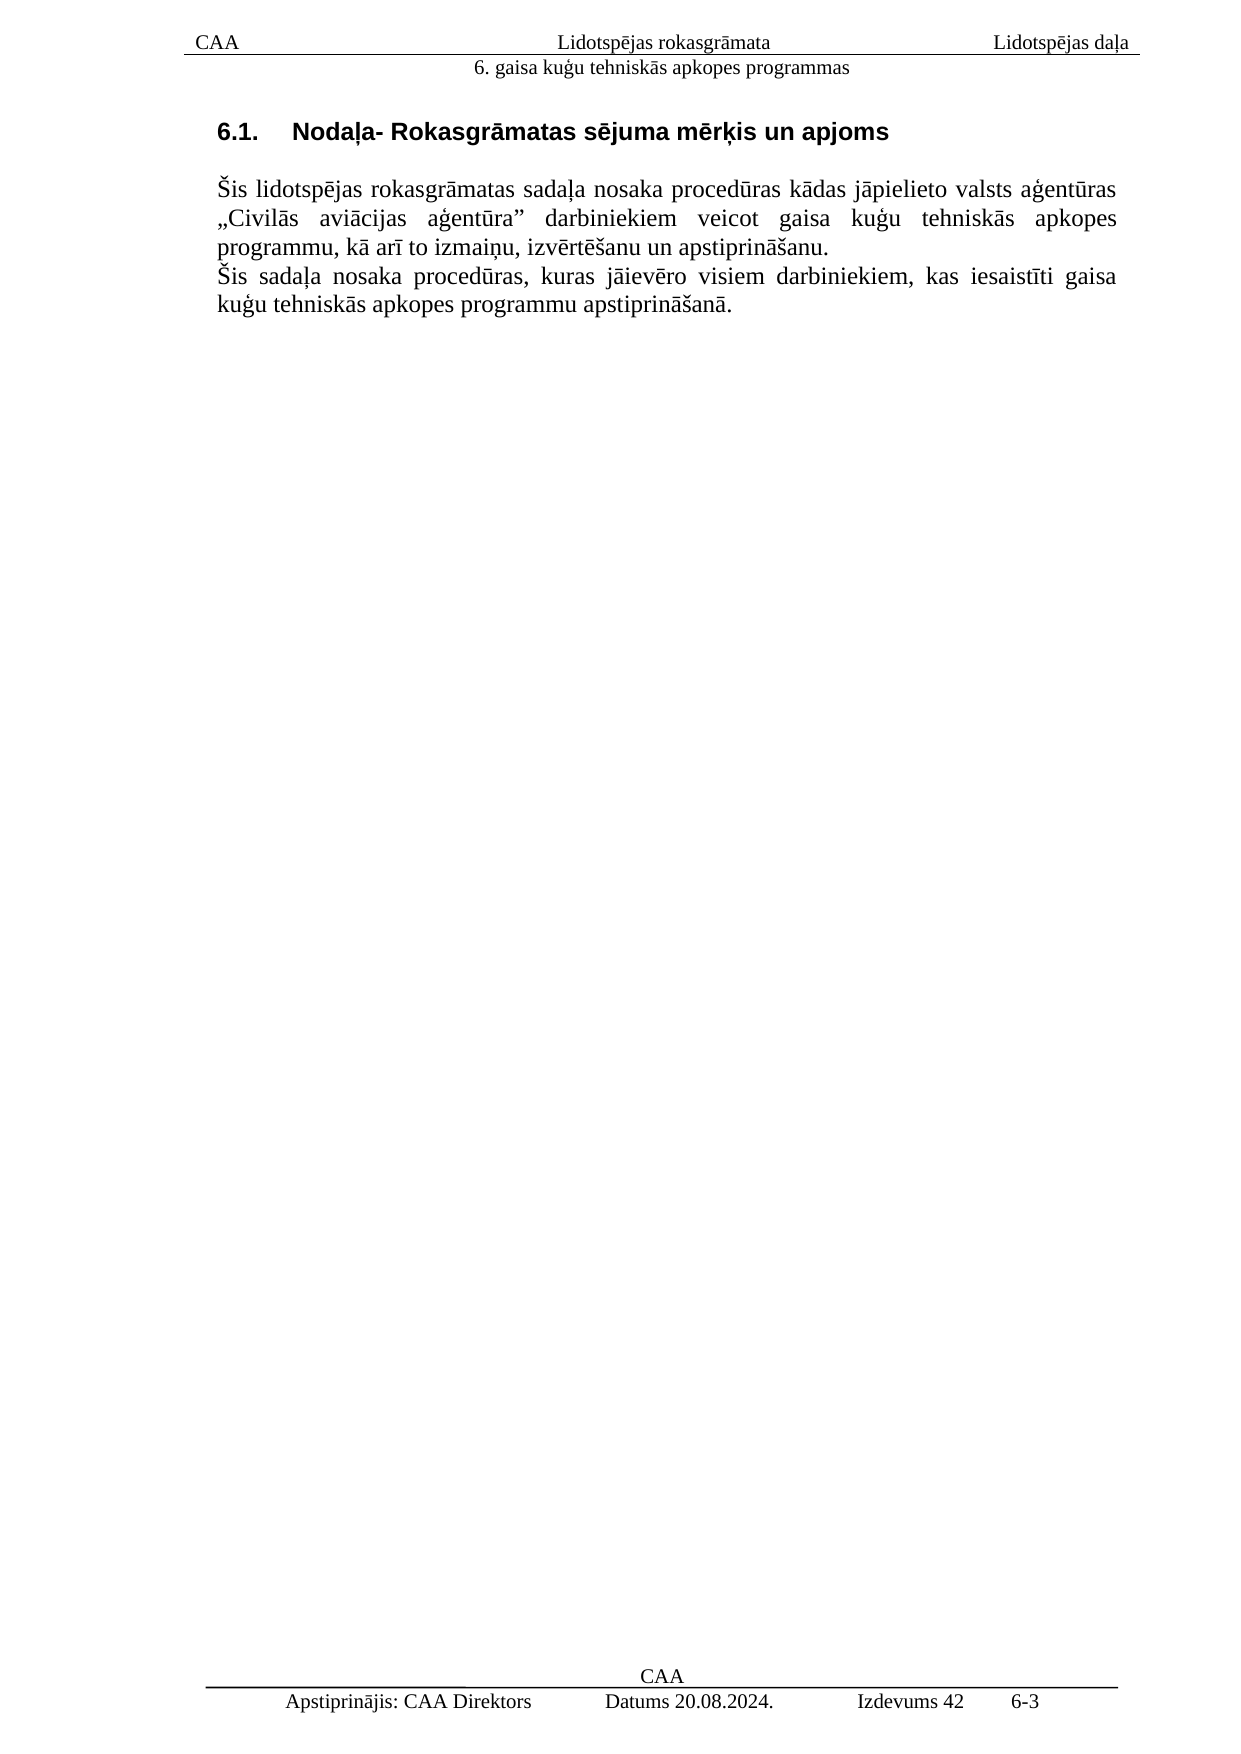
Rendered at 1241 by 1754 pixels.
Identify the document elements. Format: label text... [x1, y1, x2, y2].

text Šis sadaļa nosaka procedūras, kuras jāievēro visiem darbiniekiem, kas iesaistīti gaisa kuģu tehniskās apkopes programmu apstiprināšanā. [217, 261, 1117, 318]
text Šis lidotspējas rokasgrāmatas sadaļa nosaka procedūras kādas jāpielieto valsts aģentūras „Civilās aviācijas aģentūra” darbiniekiem veicot gaisa kuģu tehniskās apkopes programmu, kā arī to izmaiņu, izvērtēšanu un apstiprināšanu. [217, 174, 1117, 261]
subtitle Nodaļa- Rokasgrāmatas sējuma mērķis un apjoms [217, 117, 1117, 146]
